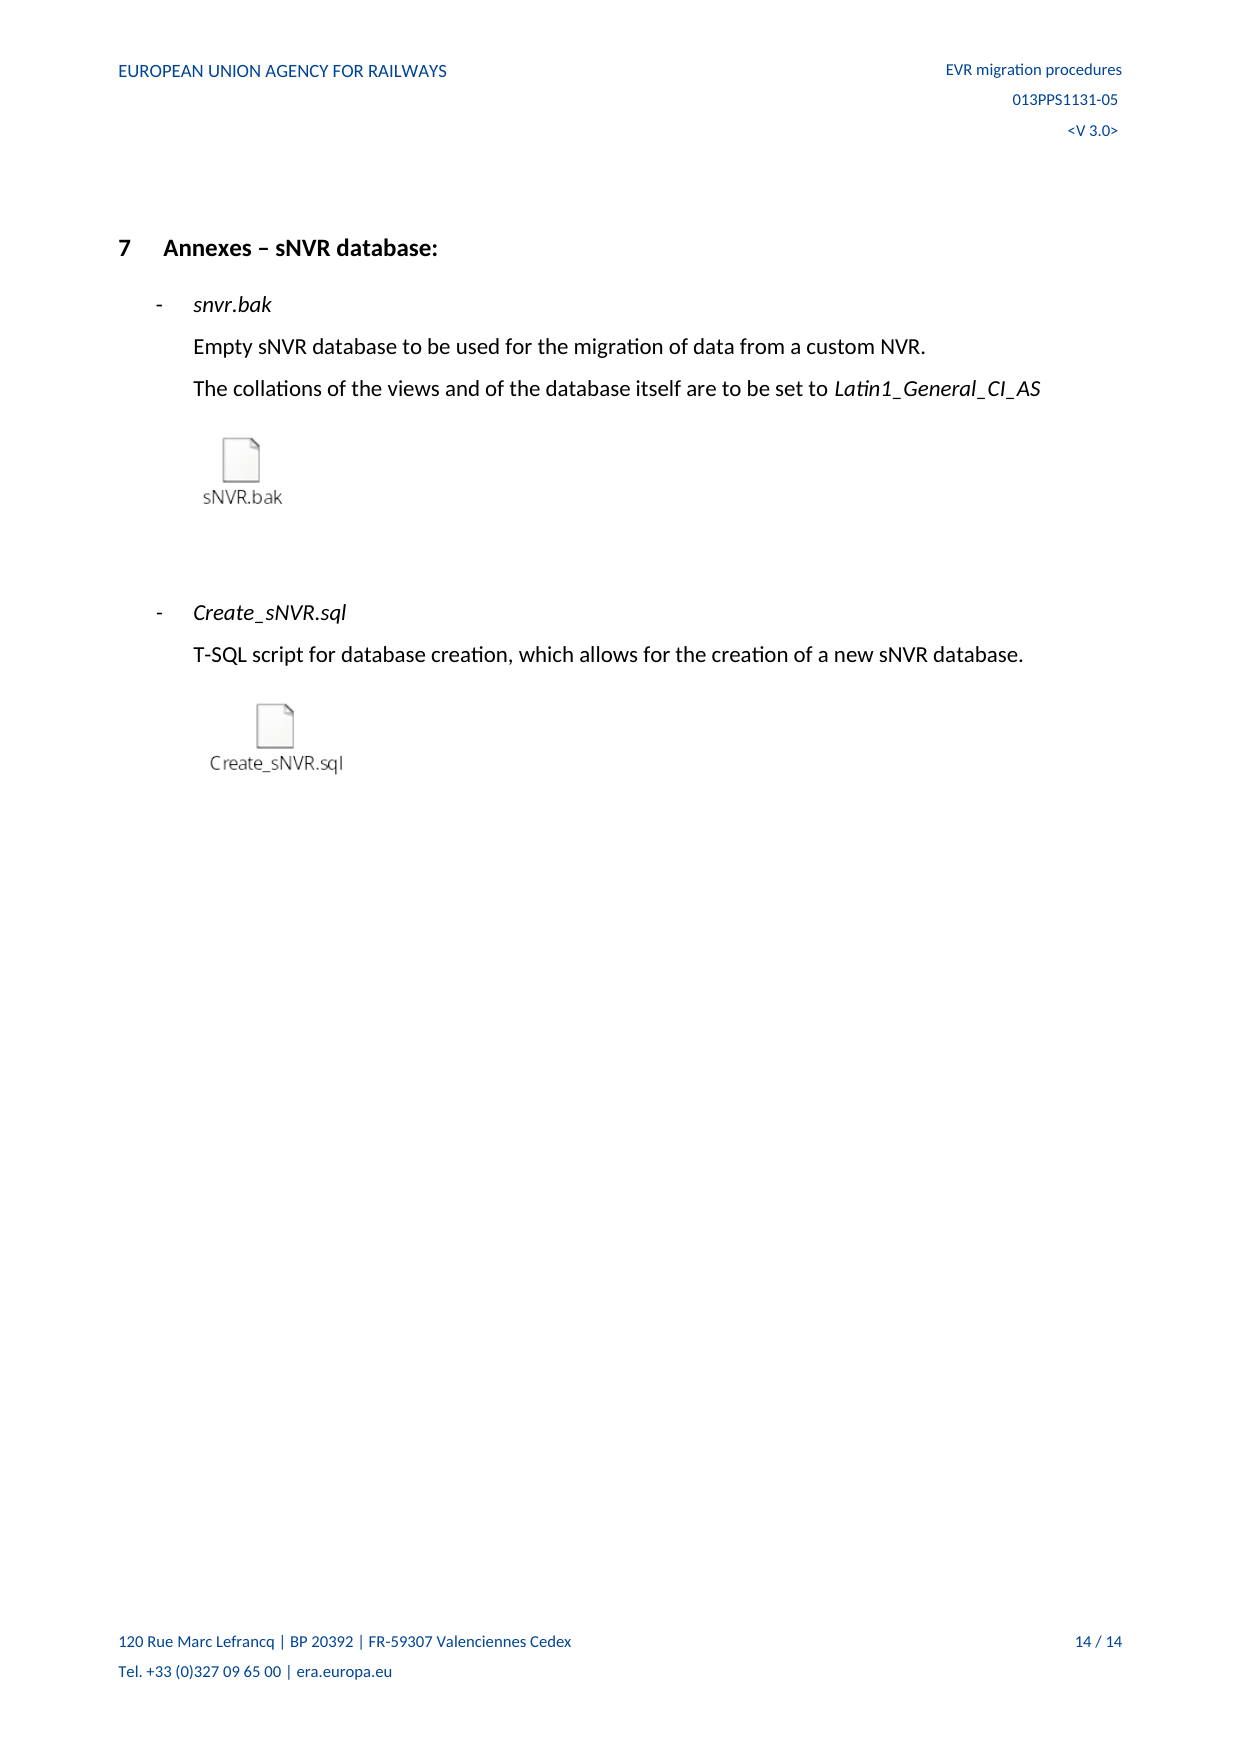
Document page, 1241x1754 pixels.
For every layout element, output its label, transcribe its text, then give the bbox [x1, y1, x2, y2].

list snvr.bak [156, 290, 1122, 318]
list Create_sNVR.sql [156, 598, 1122, 626]
list T-SQL script for database creation, which allows for the creation of a new sNVR database. [193, 640, 1122, 668]
list The collations of the views and of the database itself are to be set to Latin1_General_CI_AS [193, 374, 1122, 402]
subtitle Annexes – sNVR database: [118, 232, 1122, 262]
list Empty sNVR database to be used for the migration of data from a custom NVR. [193, 332, 1122, 360]
